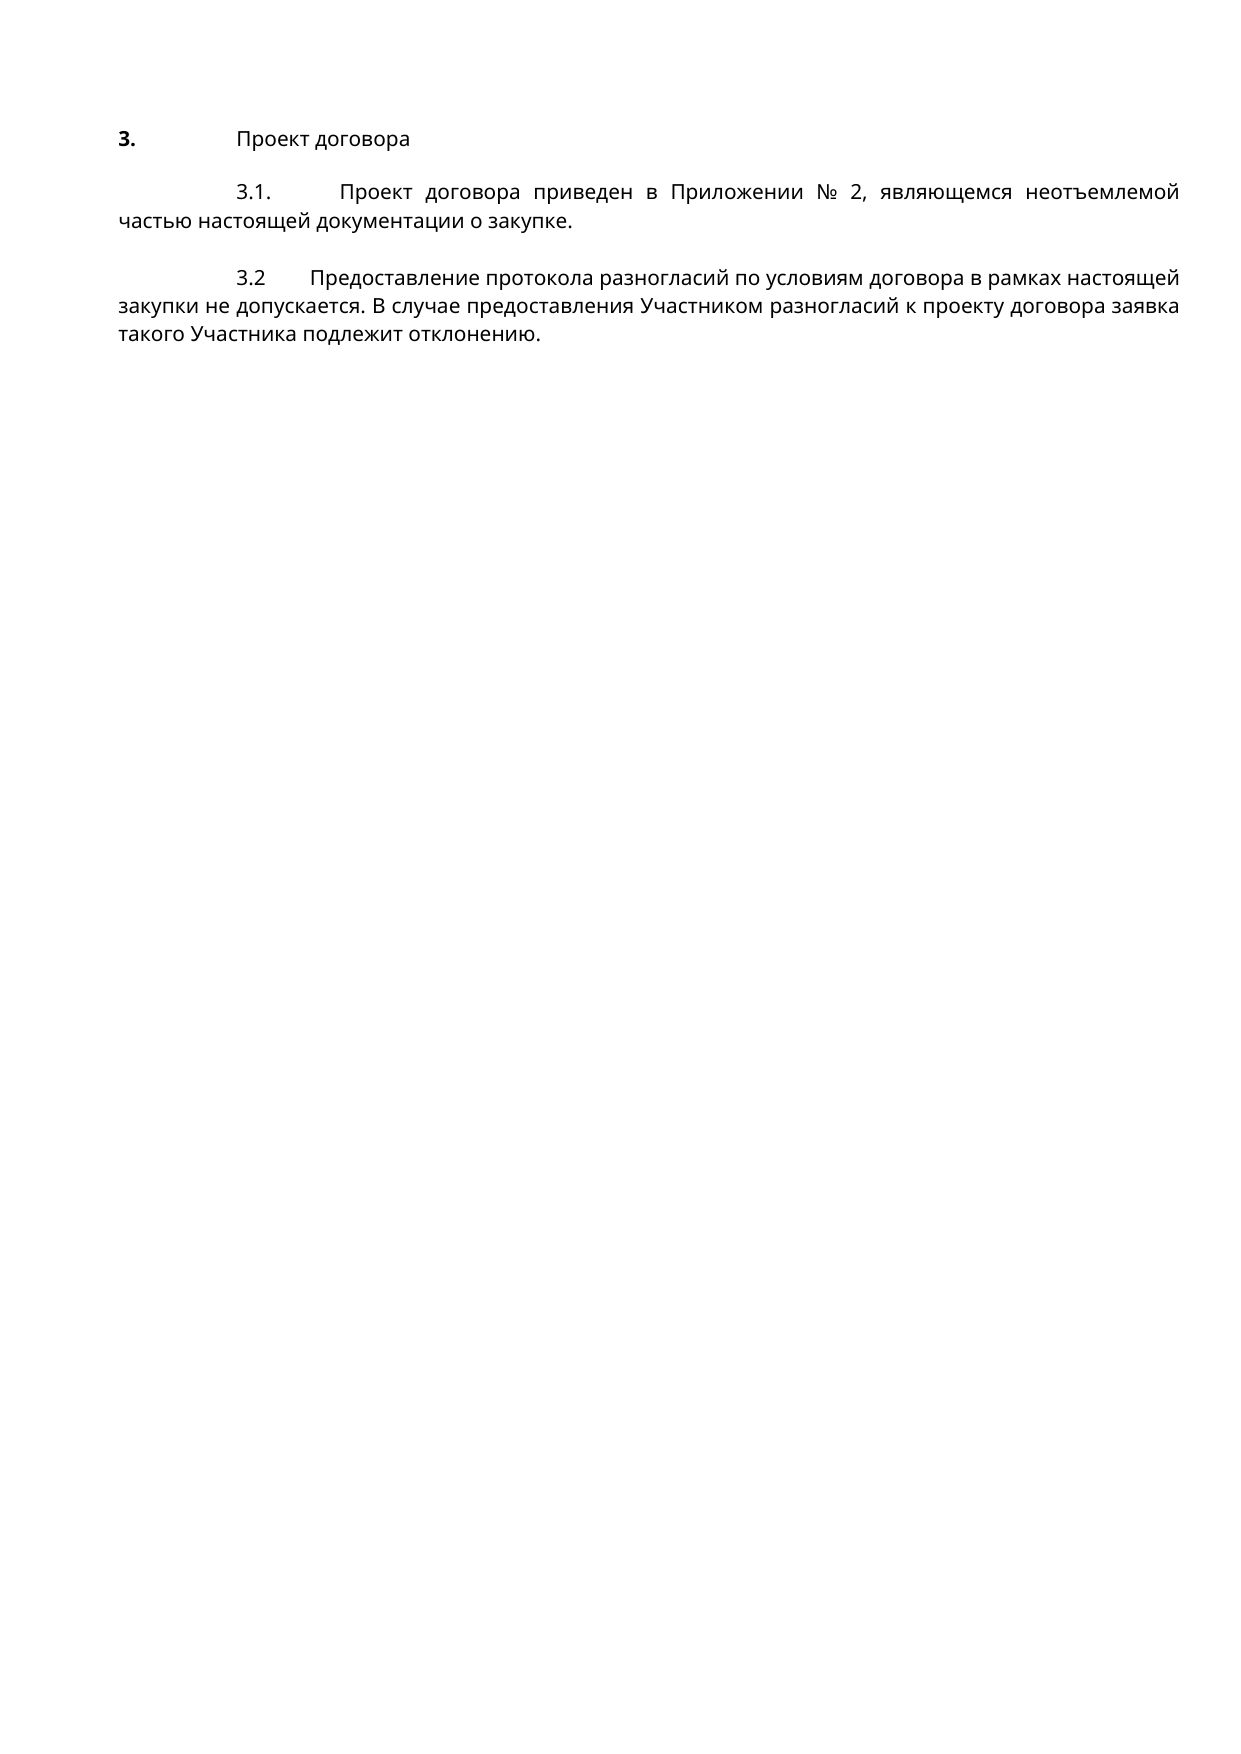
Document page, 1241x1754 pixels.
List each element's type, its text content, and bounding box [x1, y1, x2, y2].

text 3.1. Проект договора приведен в Приложении № 2, являющемся неотъемлемой частью настоящей документации о закупке. [118, 177, 1181, 234]
text 3.2 Предоставление протокола разногласий по условиям договора в рамках настоящей закупки не допускается. В случае предоставления Участником разногласий к проекту договора заявка такого Участника подлежит отклонению. [118, 263, 1181, 348]
subtitle Проект договора [118, 124, 1181, 152]
